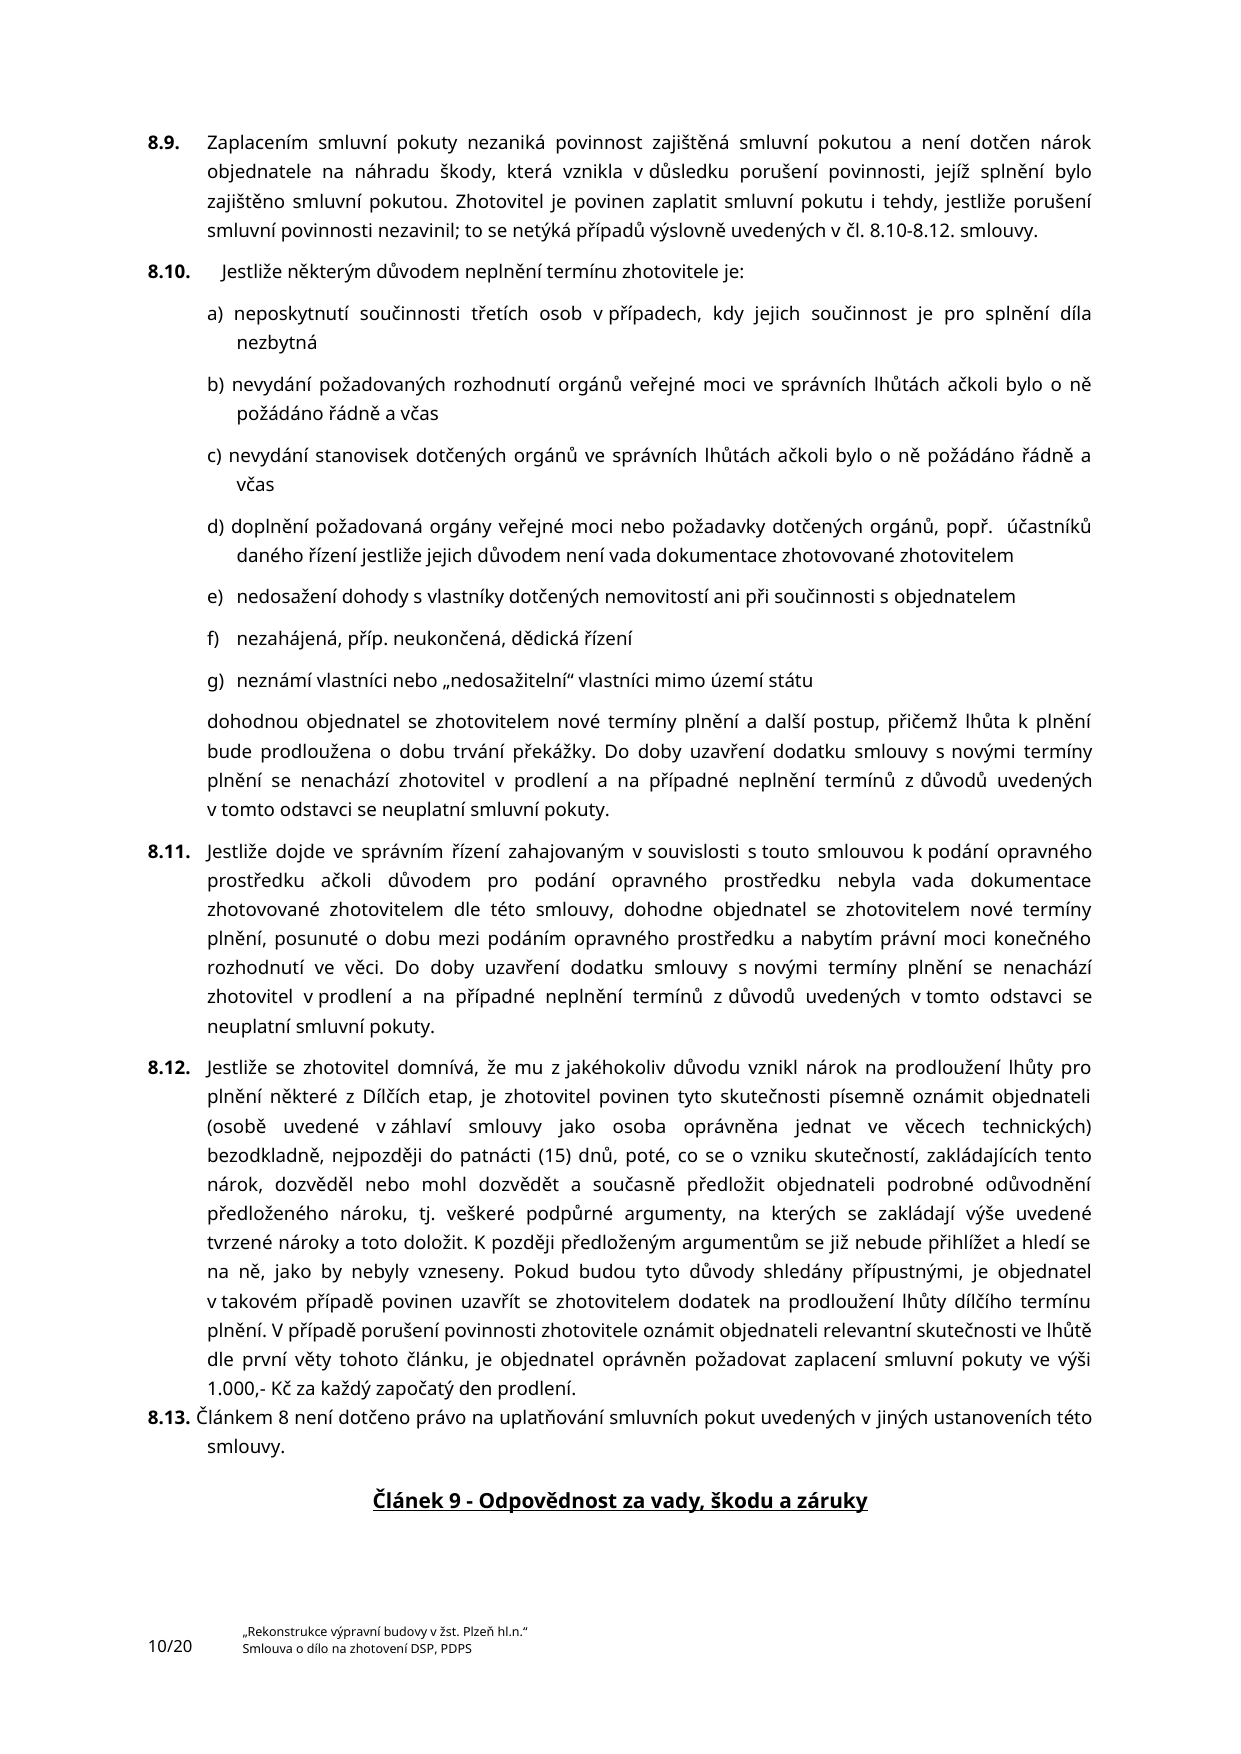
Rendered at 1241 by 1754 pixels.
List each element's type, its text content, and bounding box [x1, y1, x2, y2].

text b) nevydání požadovaných rozhodnutí orgánů veřejné moci ve správních lhůtách ačkoli bylo o ně požádáno řádně a včas [207, 368, 1092, 426]
text a) neposkytnutí součinnosti třetích osob v případech, kdy jejich součinnost je pro splnění díla nezbytná [207, 297, 1092, 356]
text dohodnou objednatel se zhotovitelem nové termíny plnění a další postup, přičemž lhůta k plnění bude prodloužena o dobu trvání překážky. Do doby uzavření dodatku smlouvy s novými termíny plnění se nenachází zhotovitel v prodlení a na případné neplnění termínů z důvodů uvedených v tomto odstavci se neuplatní smluvní pokuty. [207, 706, 1092, 822]
text 8.12. Jestliže se zhotovitel domnívá, že mu z jakéhokoliv důvodu vznikl nárok na prodloužení lhůty pro plnění některé z Dílčích etap, je zhotovitel povinen tyto skutečnosti písemně oznámit objednateli (osobě uvedené v záhlaví smlouvy jako osoba oprávněna jednat ve věcech technických) bezodkladně, nejpozději do patnácti (15) dnů, poté, co se o vzniku skutečností, zakládajících tento nárok, dozvěděl nebo mohl dozvědět a současně předložit objednateli podrobné odůvodnění předloženého nároku, tj. veškeré podpůrné argumenty, na kterých se zakládají výše uvedené tvrzené nároky a toto doložit. K později předloženým argumentům se již nebude přihlížet a hledí se na ně, jako by nebyly vzneseny. Pokud budou tyto důvody shledány přípustnými, je objednatel v takovém případě povinen uzavřít se zhotovitelem dodatek na prodloužení lhůty dílčího termínu plnění. V případě porušení povinnosti zhotovitele oznámit objednateli relevantní skutečnosti ve lhůtě dle první věty tohoto článku, je objednatel oprávněn požadovat zaplacení smluvní pokuty ve výši 1.000,- Kč za každý započatý den prodlení. [148, 1051, 1092, 1401]
subtitle Článek 9 - Odpovědnost za vady, škodu a záruky [148, 1485, 1092, 1514]
text 8.13. Článkem 8 není dotčeno právo na uplatňování smluvních pokut uvedených v jiných ustanoveních této smlouvy. [148, 1401, 1092, 1460]
text g) neznámí vlastníci nebo „nedosažitelní“ vlastníci mimo území státu [207, 664, 1092, 693]
text d) doplnění požadovaná orgány veřejné moci nebo požadavky dotčených orgánů, popř. účastníků daného řízení jestliže jejich důvodem není vada dokumentace zhotovované zhotovitelem [207, 510, 1092, 568]
text f) nezahájená, příp. neukončená, dědická řízení [207, 622, 1092, 651]
text 8.11. Jestliže dojde ve správním řízení zahajovaným v souvislosti s touto smlouvou k podání opravného prostředku ačkoli důvodem pro podání opravného prostředku nebyla vada dokumentace zhotovované zhotovitelem dle této smlouvy, dohodne objednatel se zhotovitelem nové termíny plnění, posunuté o dobu mezi podáním opravného prostředku a nabytím právní moci konečného rozhodnutí ve věci. Do doby uzavření dodatku smlouvy s novými termíny plnění se nenachází zhotovitel v prodlení a na případné neplnění termínů z důvodů uvedených v tomto odstavci se neuplatní smluvní pokuty. [148, 835, 1092, 1039]
text c) nevydání stanovisek dotčených orgánů ve správních lhůtách ačkoli bylo o ně požádáno řádně a včas [207, 439, 1092, 497]
text 8.10. Jestliže některým důvodem neplnění termínu zhotovitele je: [148, 256, 1092, 285]
text e) nedosažení dohody s vlastníky dotčených nemovitostí ani při součinnosti s objednatelem [207, 581, 1092, 610]
text 8.9. Zaplacením smluvní pokuty nezaniká povinnost zajištěná smluvní pokutou a není dotčen nárok objednatele na náhradu škody, která vznikla v důsledku porušení povinnosti, jejíž splnění bylo zajištěno smluvní pokutou. Zhotovitel je povinen zaplatit smluvní pokutu i tehdy, jestliže porušení smluvní povinnosti nezavinil; to se netýká případů výslovně uvedených v čl. 8.10-8.12. smlouvy. [148, 126, 1092, 243]
